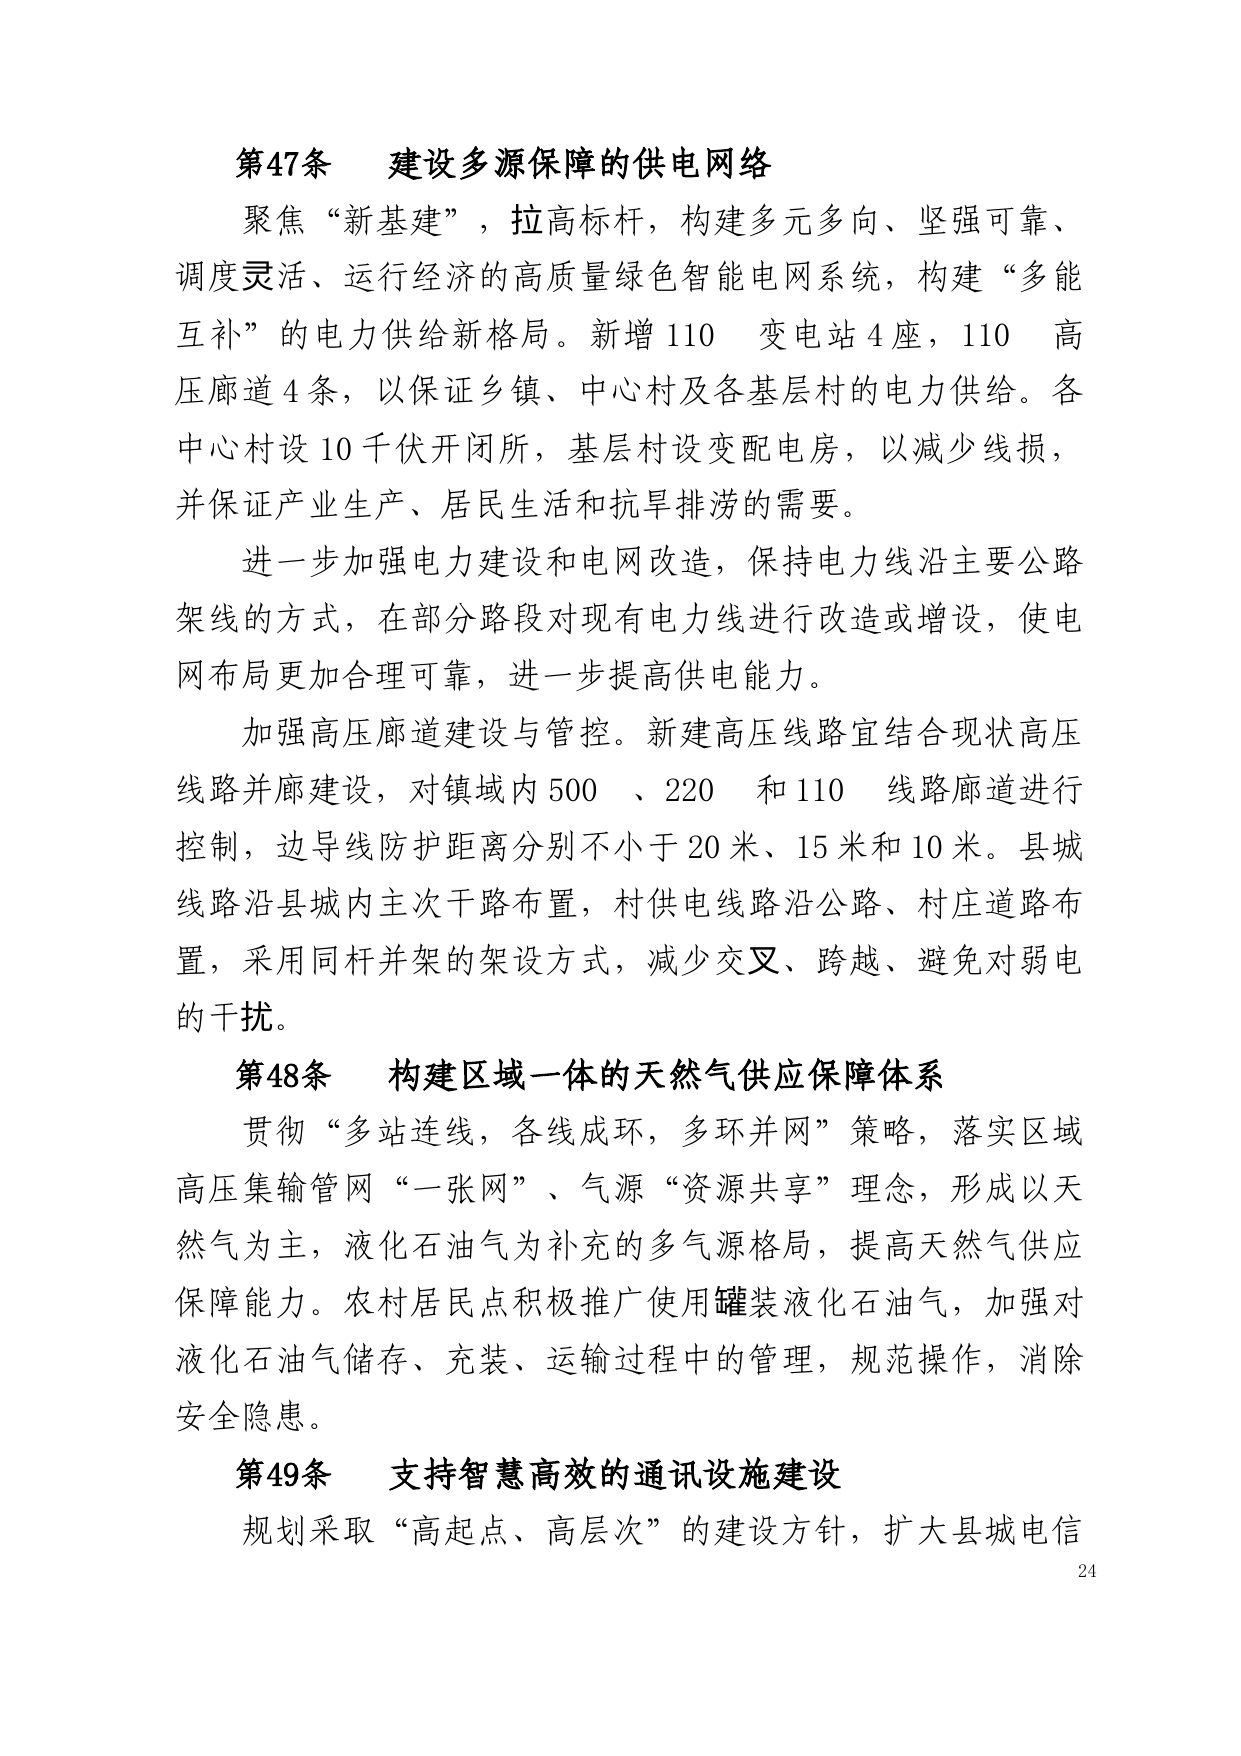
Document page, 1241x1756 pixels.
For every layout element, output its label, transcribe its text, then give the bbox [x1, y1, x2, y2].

text 构建区域一体的天然气供应保障体系 [162, 1053, 1085, 1091]
text 建设多源保障的供电网络 [162, 142, 1085, 180]
text 进一步加强电力建设和电网改造，保持电力线沿主要公路架线的方式，在部分路段对现有电力线进行改造或增设，使电网布局更加合理可靠，进一步提高供电能力。 [174, 541, 1085, 692]
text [174, 1509, 1085, 1547]
text 聚焦“新基建”，拉高标杆，构建多元多向、坚强可靠、调度灵活、运行经济的高质量绿色智能电网系统，构建“多能互补”的电力供给新格局。新增110kV变电站4座，110kV高压廊道4条，以保证乡镇、中心村及各基层村的电力供给。各中心村设10千伏开闭所，基层村设变配电房，以减少线损，并保证产业生产、居民生活和抗旱排涝的需要。 [174, 199, 1085, 522]
text 贯彻“多站连线，各线成环，多环并网”策略，落实区域高压集输管网“一张网”、气源“资源共享”理念，形成以天然气为主，液化石油气为补充的多气源格局，提高天然气供应保障能力。农村居民点积极推广使用罐装液化石油气，加强对液化石油气储存、充装、运输过程中的管理，规范操作，消除安全隐患。 [174, 1110, 1085, 1433]
text 支持智慧高效的通讯设施建设 [162, 1452, 1085, 1490]
text 加强高压廊道建设与管控。新建高压线路宜结合现状高压线路并廊建设，对镇域内500kV、220kV和110kV线路廊道进行控制，边导线防护距离分别不小于20米、15米和10米。县城线路沿县城内主次干路布置，村供电线路沿公路、村庄道路布置，采用同杆并架的架设方式，减少交叉、跨越、避免对弱电的干扰。 [174, 711, 1085, 1034]
